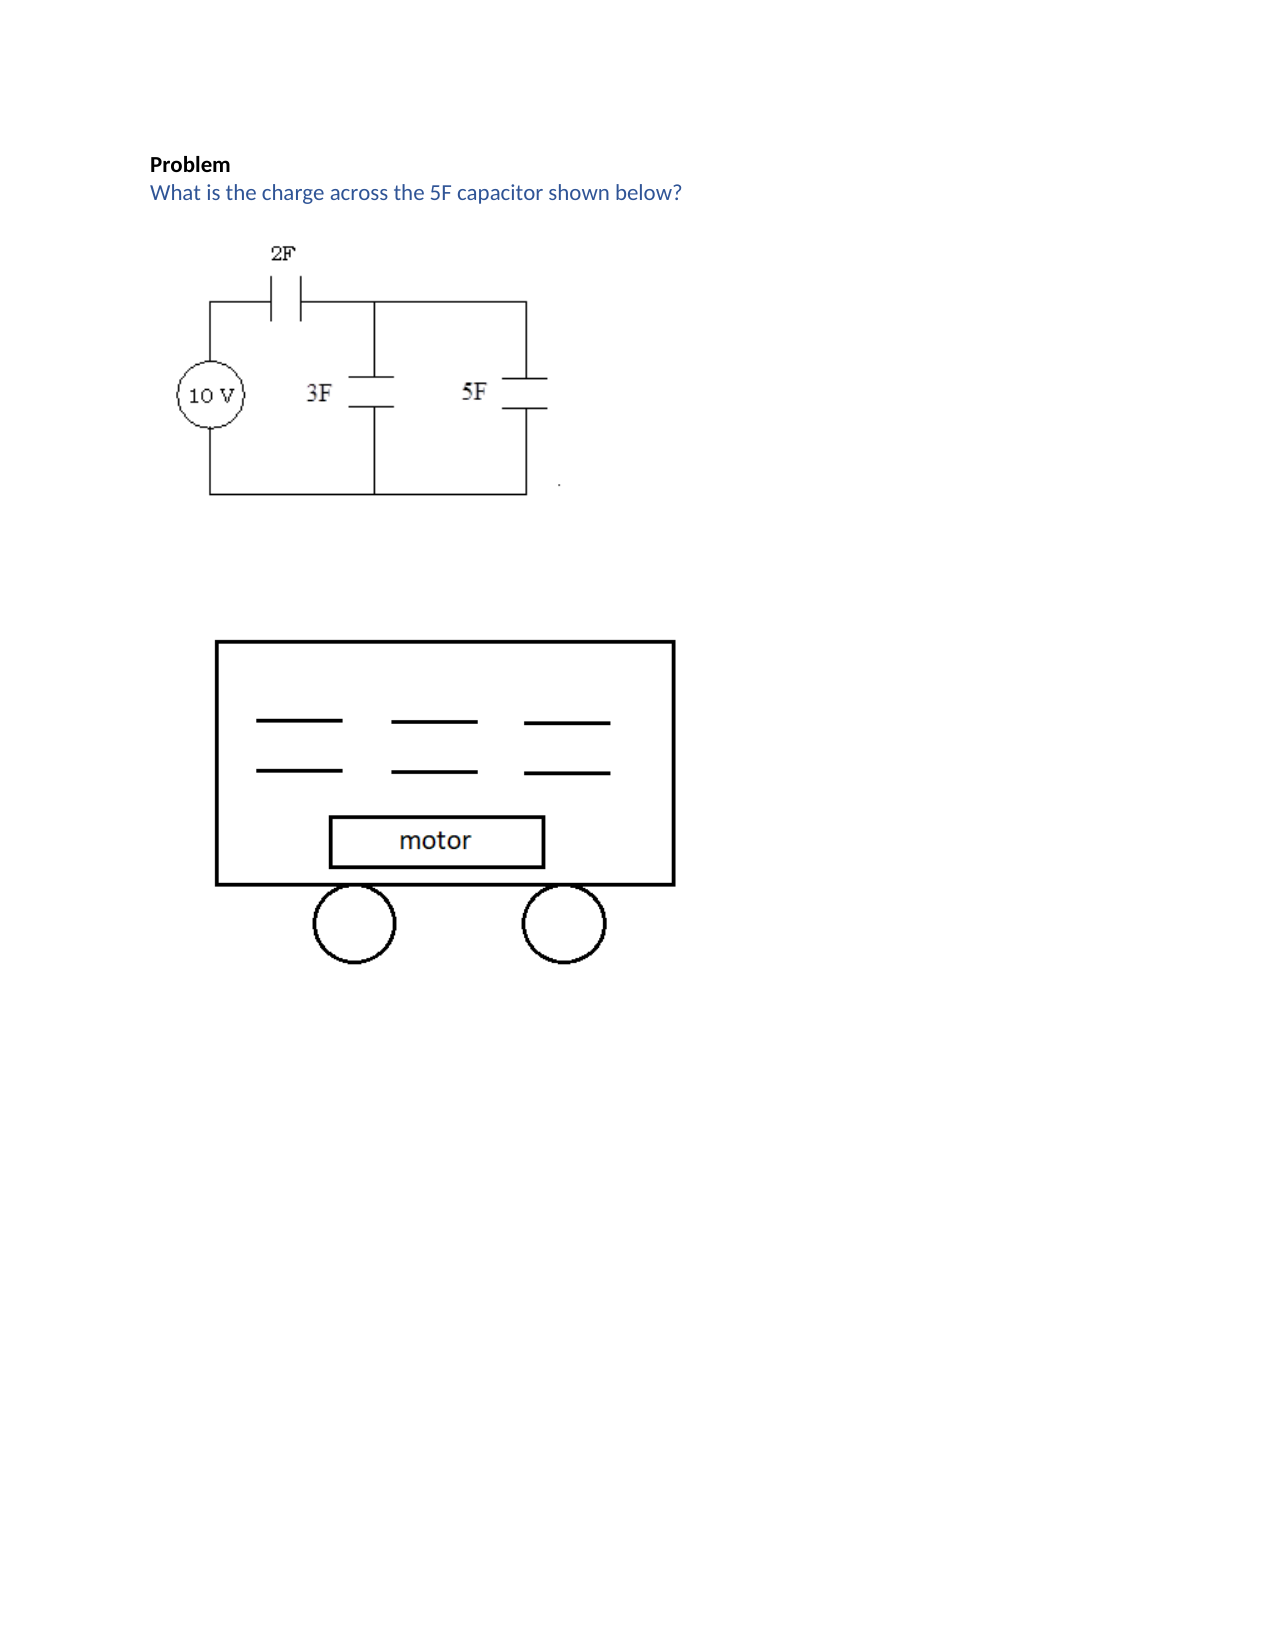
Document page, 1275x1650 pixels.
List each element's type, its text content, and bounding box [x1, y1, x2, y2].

picture [150, 585, 767, 1032]
picture [150, 234, 579, 529]
text What is the charge across the 5F capacitor shown below? [150, 178, 1125, 206]
text Problem [150, 150, 1125, 178]
